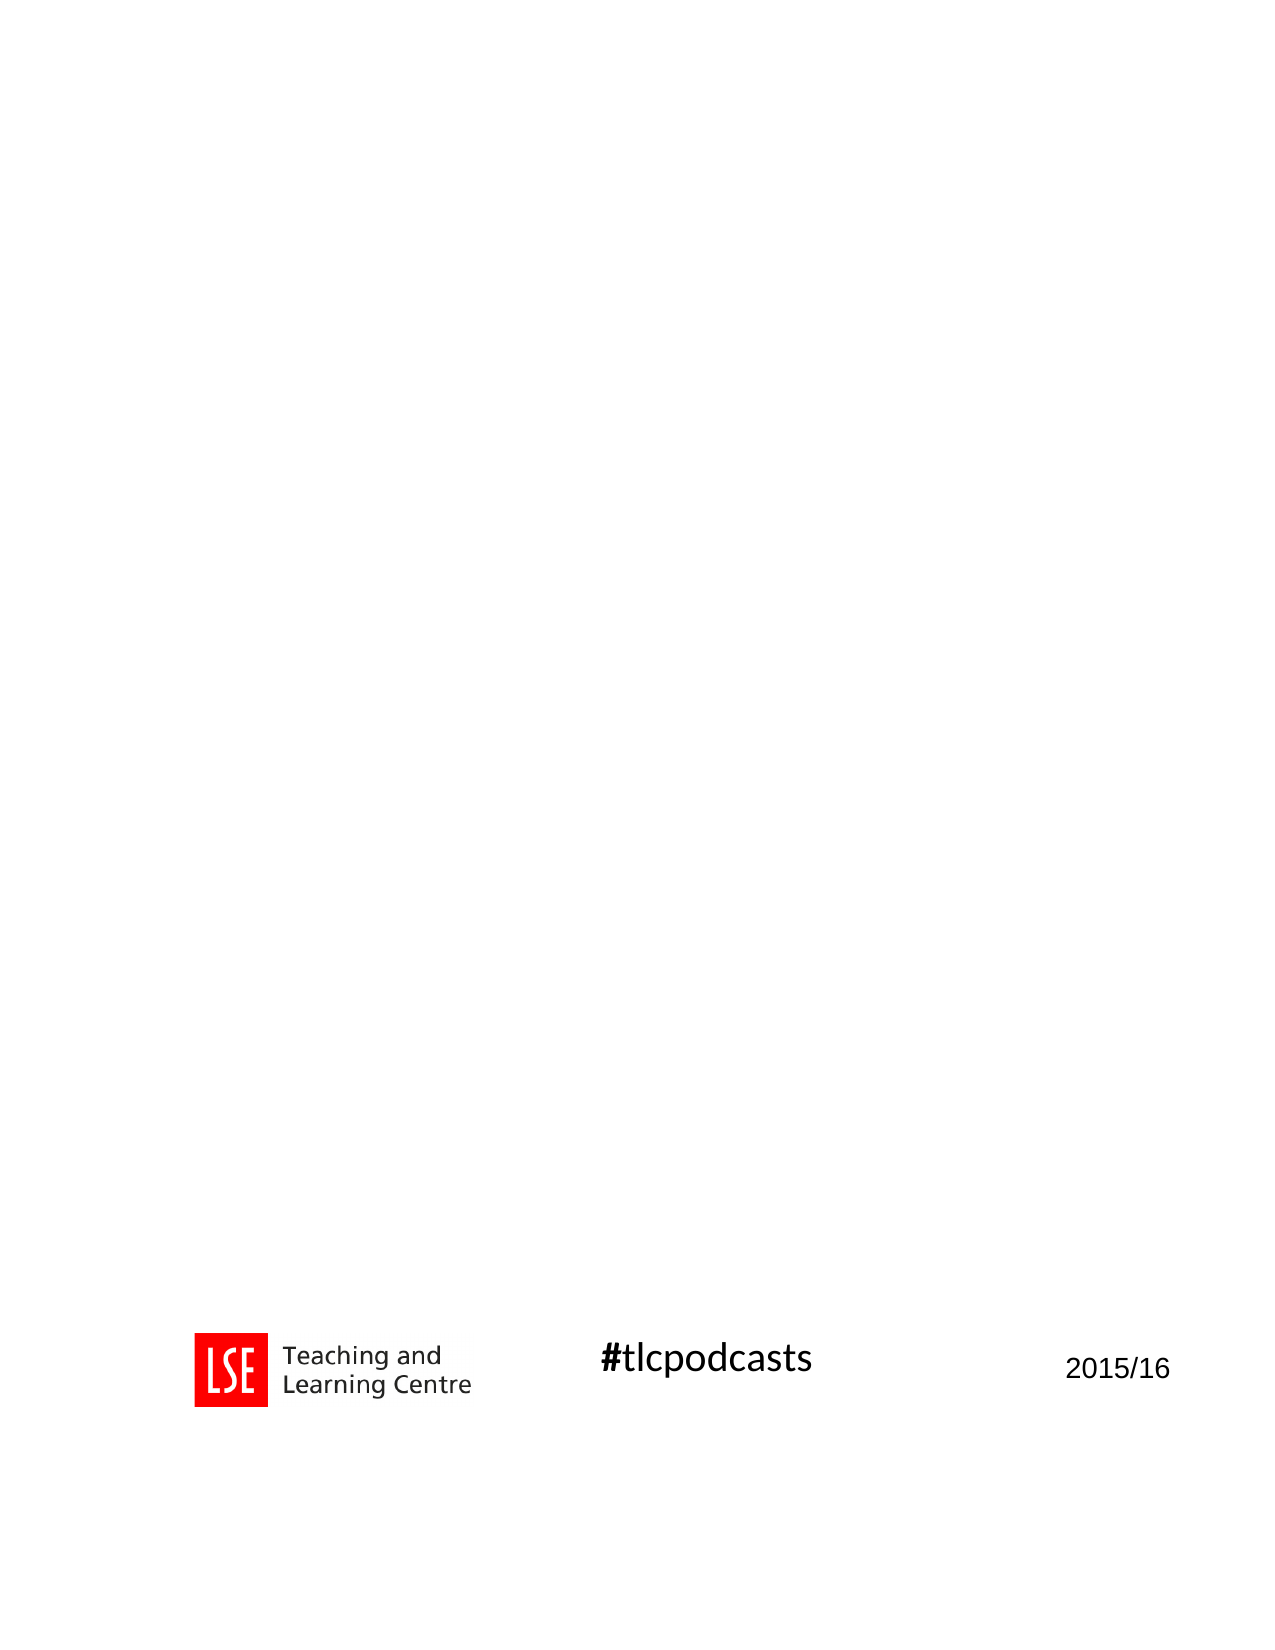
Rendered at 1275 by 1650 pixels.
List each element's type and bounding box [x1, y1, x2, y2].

picture [194, 1333, 474, 1407]
